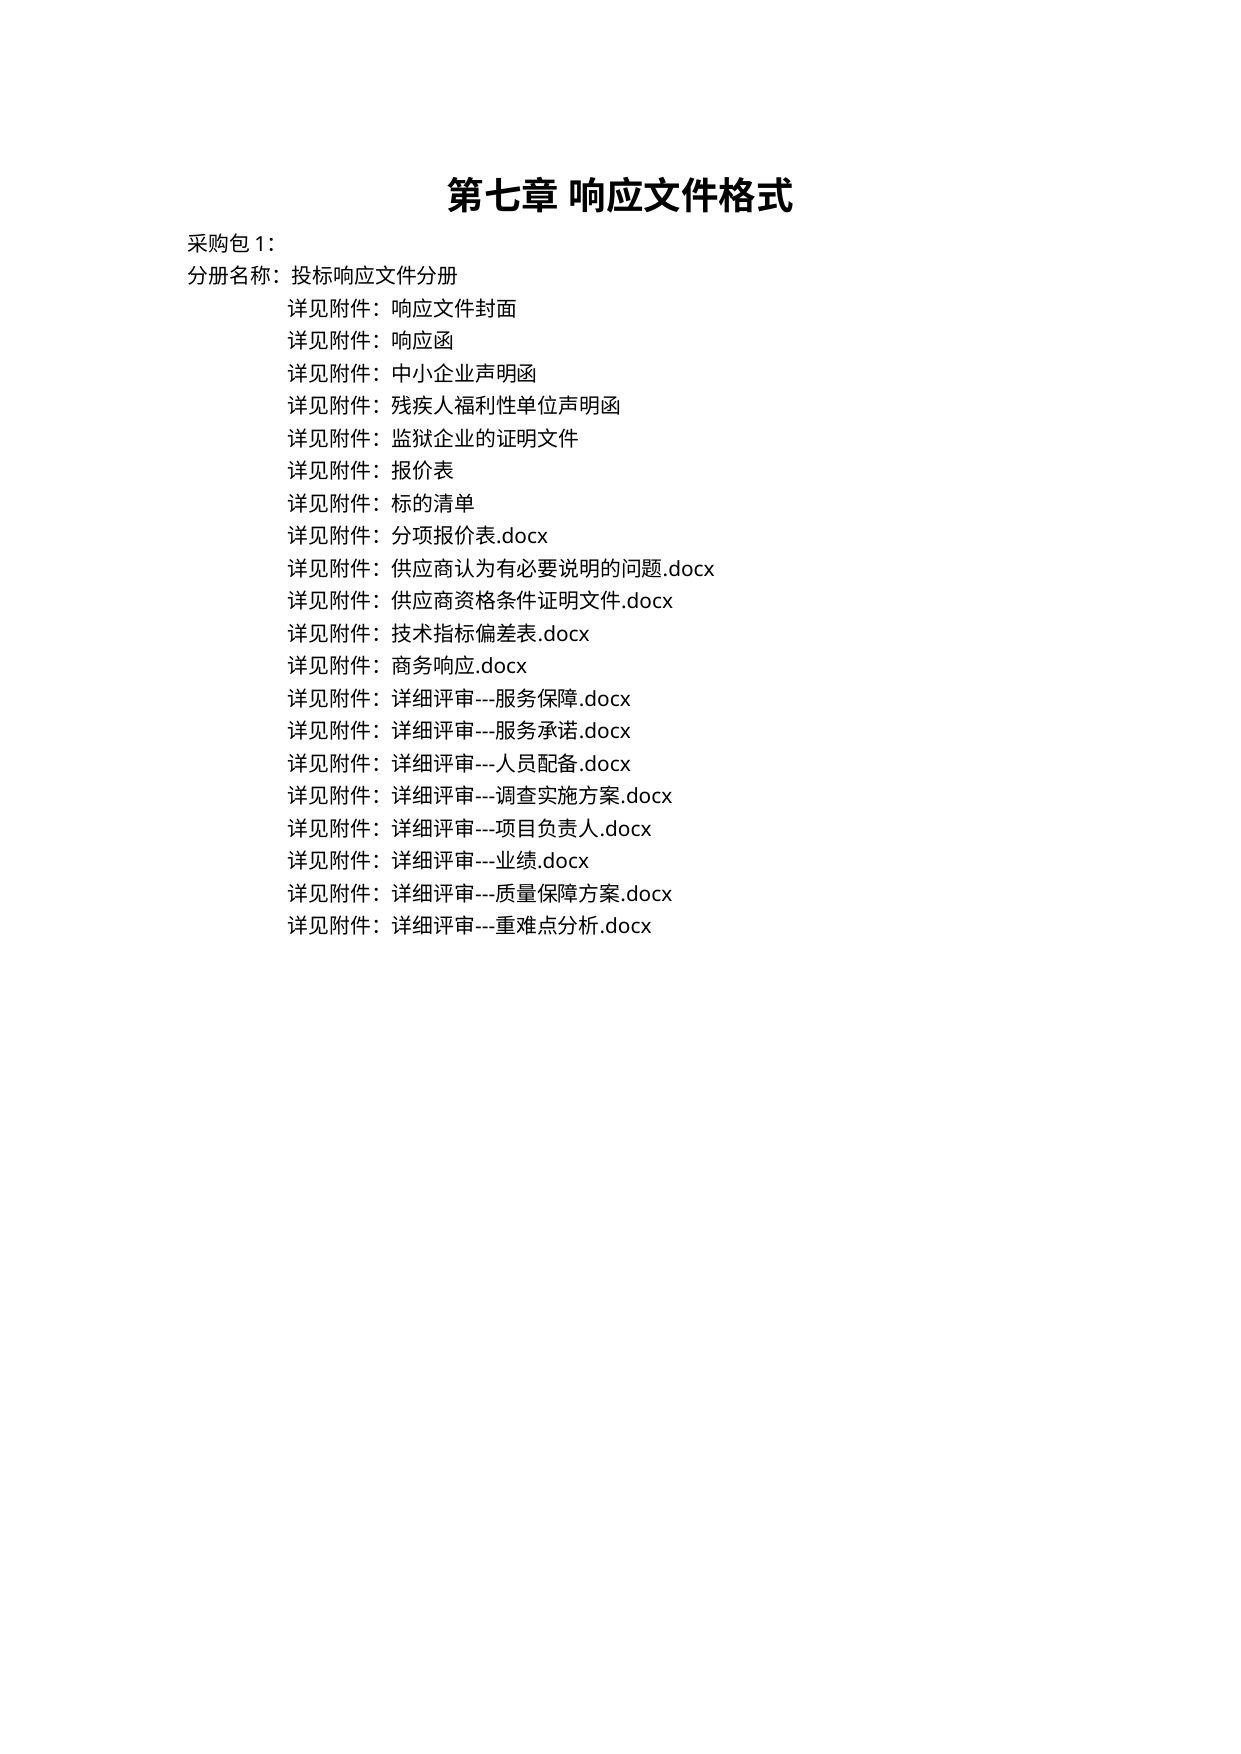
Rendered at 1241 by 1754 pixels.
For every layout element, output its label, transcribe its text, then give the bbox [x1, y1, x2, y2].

text 详见附件：详细评审---质量保障方案.docx [187, 877, 1053, 909]
text 详见附件：分项报价表.docx [187, 519, 1053, 552]
text 详见附件：详细评审---项目负责人.docx [187, 812, 1053, 844]
text 详见附件：技术指标偏差表.docx [187, 617, 1053, 649]
text 详见附件：监狱企业的证明文件 [187, 422, 1053, 454]
text 采购包1： [187, 227, 1053, 259]
text 分册名称：投标响应文件分册 [187, 259, 1053, 292]
text 详见附件：响应文件封面 [187, 292, 1053, 324]
text 详见附件：详细评审---服务承诺.docx [187, 714, 1053, 747]
text 第七章 响应文件格式 [187, 162, 1053, 227]
text 详见附件：详细评审---重难点分析.docx [187, 909, 1053, 942]
text 详见附件：供应商资格条件证明文件.docx [187, 584, 1053, 617]
text 详见附件：详细评审---调查实施方案.docx [187, 779, 1053, 812]
text 详见附件：供应商认为有必要说明的问题.docx [187, 552, 1053, 584]
text 详见附件：详细评审---业绩.docx [187, 844, 1053, 877]
text 详见附件：响应函 [187, 324, 1053, 357]
text 详见附件：残疾人福利性单位声明函 [187, 389, 1053, 422]
text 详见附件：详细评审---人员配备.docx [187, 747, 1053, 779]
text 详见附件：报价表 [187, 454, 1053, 487]
text 详见附件：标的清单 [187, 487, 1053, 519]
text 详见附件：详细评审---服务保障.docx [187, 682, 1053, 714]
text 详见附件：中小企业声明函 [187, 357, 1053, 389]
text 详见附件：商务响应.docx [187, 649, 1053, 682]
